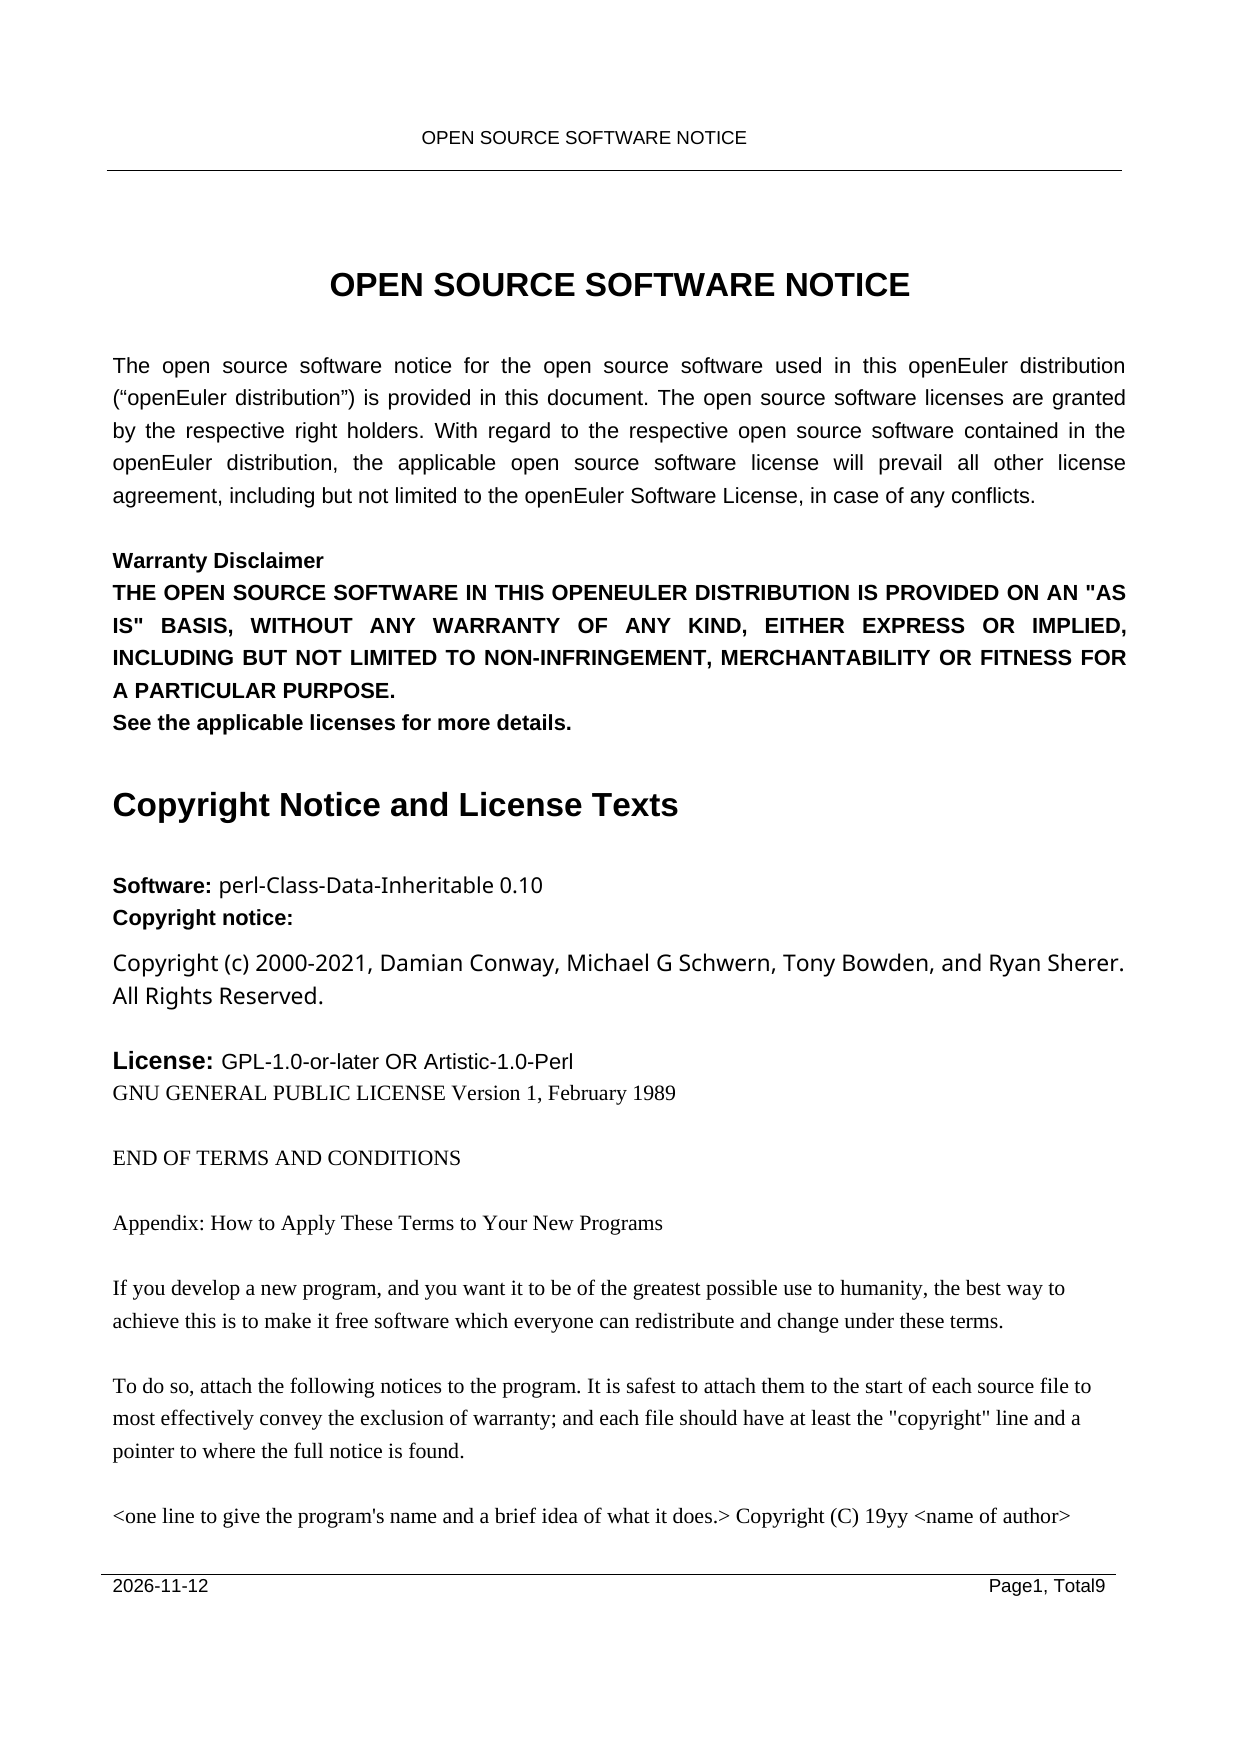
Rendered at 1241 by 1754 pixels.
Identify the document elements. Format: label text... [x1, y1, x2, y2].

text Copyright notice: [112, 901, 1128, 934]
text THE OPEN SOURCE SOFTWARE IN THIS OPENEULER DISTRIBUTION IS PROVIDED ON AN "AS IS" BASIS, WITHOUT ANY WARRANTY OF ANY KIND, EITHER EXPRESS OR IMPLIED, INCLUDING BUT NOT LIMITED TO NON-INFRINGEMENT, MERCHANTABILITY OR FITNESS FOR A PARTICULAR PURPOSE. See the applicable licenses for more details. [112, 576, 1128, 739]
text License: GPL-1.0-or-later OR Artistic-1.0-Perl [112, 1044, 1128, 1077]
text Copyright (c) 2000-2021, Damian Conway, Michael G Schwern, Tony Bowden, and Ryan Sherer. All Rights Reserved. [112, 947, 1128, 1044]
text OPEN SOURCE SOFTWARE NOTICE [112, 251, 1128, 316]
title Software: perl-Class-Data-Inheritable 0.10 [112, 869, 1128, 901]
text Warranty Disclaimer [112, 544, 1128, 576]
text Copyright Notice and License Texts [112, 771, 1128, 836]
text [112, 1077, 1128, 1532]
text The open source software notice for the open source software used in this openEuler distribution (“openEuler distribution”) is provided in this document. The open source software licenses are granted by the respective right holders. With regard to the respective open source software contained in the openEuler distribution, the applicable open source software license will prevail all other license agreement, including but not limited to the openEuler Software License, in case of any conflicts. [112, 349, 1128, 511]
